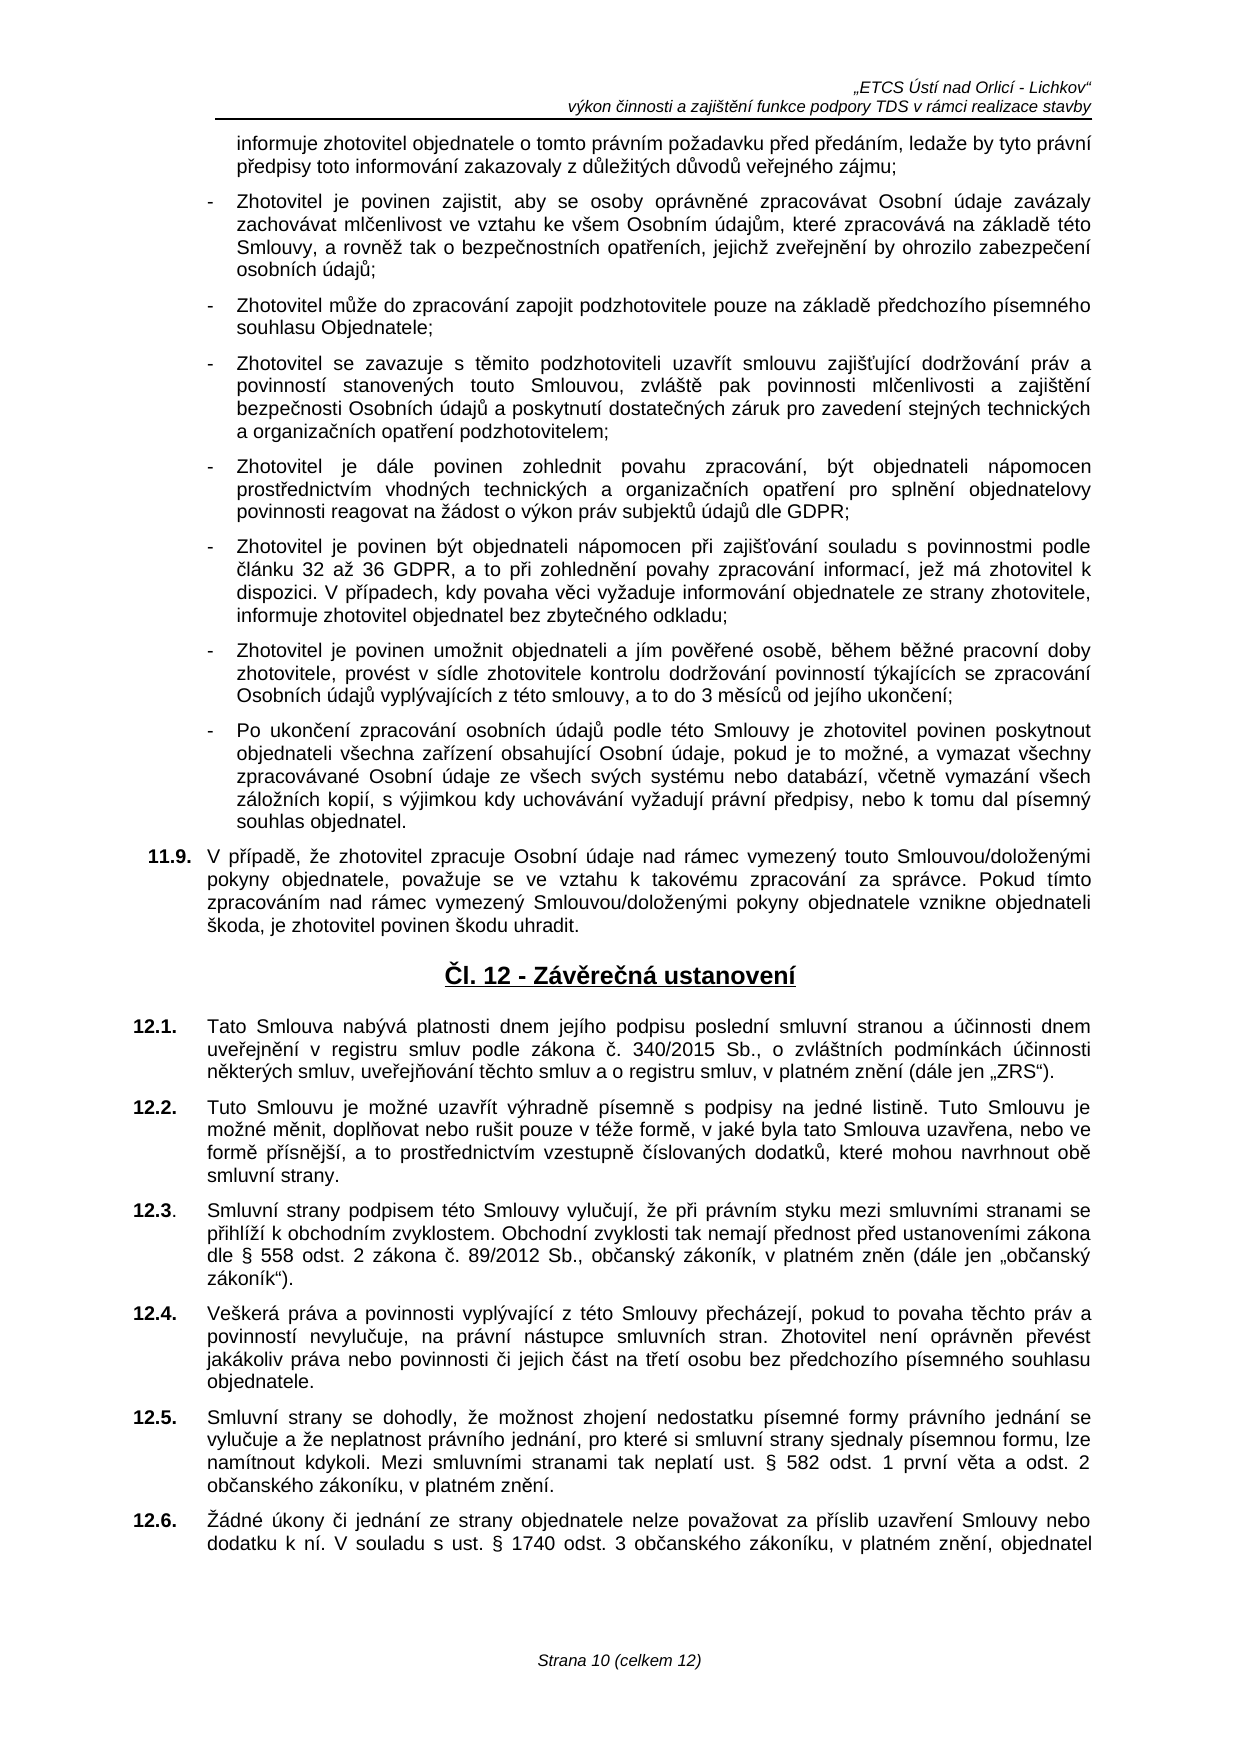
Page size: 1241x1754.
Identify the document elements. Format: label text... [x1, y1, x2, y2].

text 12.3. Smluvní strany podpisem této Smlouvy vylučují, že při právním styku mezi smluvními stranami se přihlíží k obchodním zvyklostem. Obchodní zvyklosti tak nemají přednost před ustanoveními zákona dle § 558 odst. 2 zákona č. 89/2012 Sb., občanský zákoník, v platném zněn (dále jen „občanský zákoník“). [133, 1199, 1092, 1290]
text - Zhotovitel je povinen být objednateli nápomocen při zajišťování souladu s povinnostmi podle článku 32 až 36 GDPR, a to při zohlednění povahy zpracování informací, jež má zhotovitel k dispozici. V případech, kdy povaha věci vyžaduje informování objednatele ze strany zhotovitele, informuje zhotovitel objednatel bez zbytečného odkladu; [207, 535, 1092, 626]
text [133, 1509, 1092, 1554]
text 11.9. V případě, že zhotovitel zpracuje Osobní údaje nad rámec vymezený touto Smlouvou/doloženými pokyny objednatele, považuje se ve vztahu k takovému zpracování za správce. Pokud tímto zpracováním nad rámec vymezený Smlouvou/doloženými pokyny objednatele vznikne objednateli škoda, je zhotovitel povinen škodu uhradit. [148, 845, 1092, 936]
text 12.4. Veškerá práva a povinnosti vyplývající z této Smlouvy přecházejí, pokud to povaha těchto práv a povinností nevylučuje, na právní nástupce smluvních stran. Zhotovitel není oprávněn převést jakákoliv práva nebo povinnosti či jejich část na třetí osobu bez předchozího písemného souhlasu objednatele. [133, 1302, 1092, 1393]
text - Zhotovitel je povinen zajistit, aby se osoby oprávněné zpracovávat Osobní údaje zavázaly zachovávat mlčenlivost ve vztahu ke všem Osobním údajům, které zpracovává na základě této Smlouvy, a rovněž tak o bezpečnostních opatřeních, jejichž zveřejnění by ohrozilo zabezpečení osobních údajů; [207, 190, 1092, 281]
text - Zhotovitel může do zpracování zapojit podzhotovitele pouze na základě předchozího písemného souhlasu Objednatele; [207, 293, 1092, 339]
subtitle Čl. 12 - Závěrečná ustanovení [148, 961, 1092, 990]
text 12.2. Tuto Smlouvu je možné uzavřít výhradně písemně s podpisy na jedné listině. Tuto Smlouvu je možné měnit, doplňovat nebo rušit pouze v téže formě, v jaké byla tato Smlouva uzavřena, nebo ve formě přísnější, a to prostřednictvím vzestupně číslovaných dodatků, které mohou navrhnout obě smluvní strany. [133, 1096, 1092, 1186]
text - Zhotovitel je dále povinen zohlednit povahu zpracování, být objednateli nápomocen prostřednictvím vhodných technických a organizačních opatření pro splnění objednatelovy povinnosti reagovat na žádost o výkon práv subjektů údajů dle GDPR; [207, 455, 1092, 523]
text - Zhotovitel se zavazuje s těmito podzhotoviteli uzavřít smlouvu zajišťující dodržování práv a povinností stanovených touto Smlouvou, zvláště pak povinnosti mlčenlivosti a zajištění bezpečnosti Osobních údajů a poskytnutí dostatečných záruk pro zavedení stejných technických a organizačních opatření podzhotovitelem; [207, 351, 1092, 442]
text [207, 132, 1092, 178]
text - Po ukončení zpracování osobních údajů podle této Smlouvy je zhotovitel povinen poskytnout objednateli všechna zařízení obsahující Osobní údaje, pokud je to možné, a vymazat všechny zpracovávané Osobní údaje ze všech svých systému nebo databází, včetně vymazání všech záložních kopií, s výjimkou kdy uchovávání vyžadují právní předpisy, nebo k tomu dal písemný souhlas objednatel. [207, 719, 1092, 833]
text - Zhotovitel je povinen umožnit objednateli a jím pověřené osobě, během běžné pracovní doby zhotovitele, provést v sídle zhotovitele kontrolu dodržování povinností týkajících se zpracování Osobních údajů vyplývajících z této smlouvy, a to do 3 měsíců od jejího ukončení; [207, 639, 1092, 707]
text 12.5. Smluvní strany se dohodly, že možnost zhojení nedostatku písemné formy právního jednání se vylučuje a že neplatnost právního jednání, pro které si smluvní strany sjednaly písemnou formu, lze namítnout kdykoli. Mezi smluvními stranami tak neplatí ust. § 582 odst. 1 první věta a odst. 2 občanského zákoníku, v platném znění. [133, 1406, 1092, 1496]
text 12.1. Tato Smlouva nabývá platnosti dnem jejího podpisu poslední smluvní stranou a účinnosti dnem uveřejnění v registru smluv podle zákona č. 340/2015 Sb., o zvláštních podmínkách účinnosti některých smluv, uveřejňování těchto smluv a o registru smluv, v platném znění (dále jen „ZRS“). [133, 1015, 1092, 1083]
